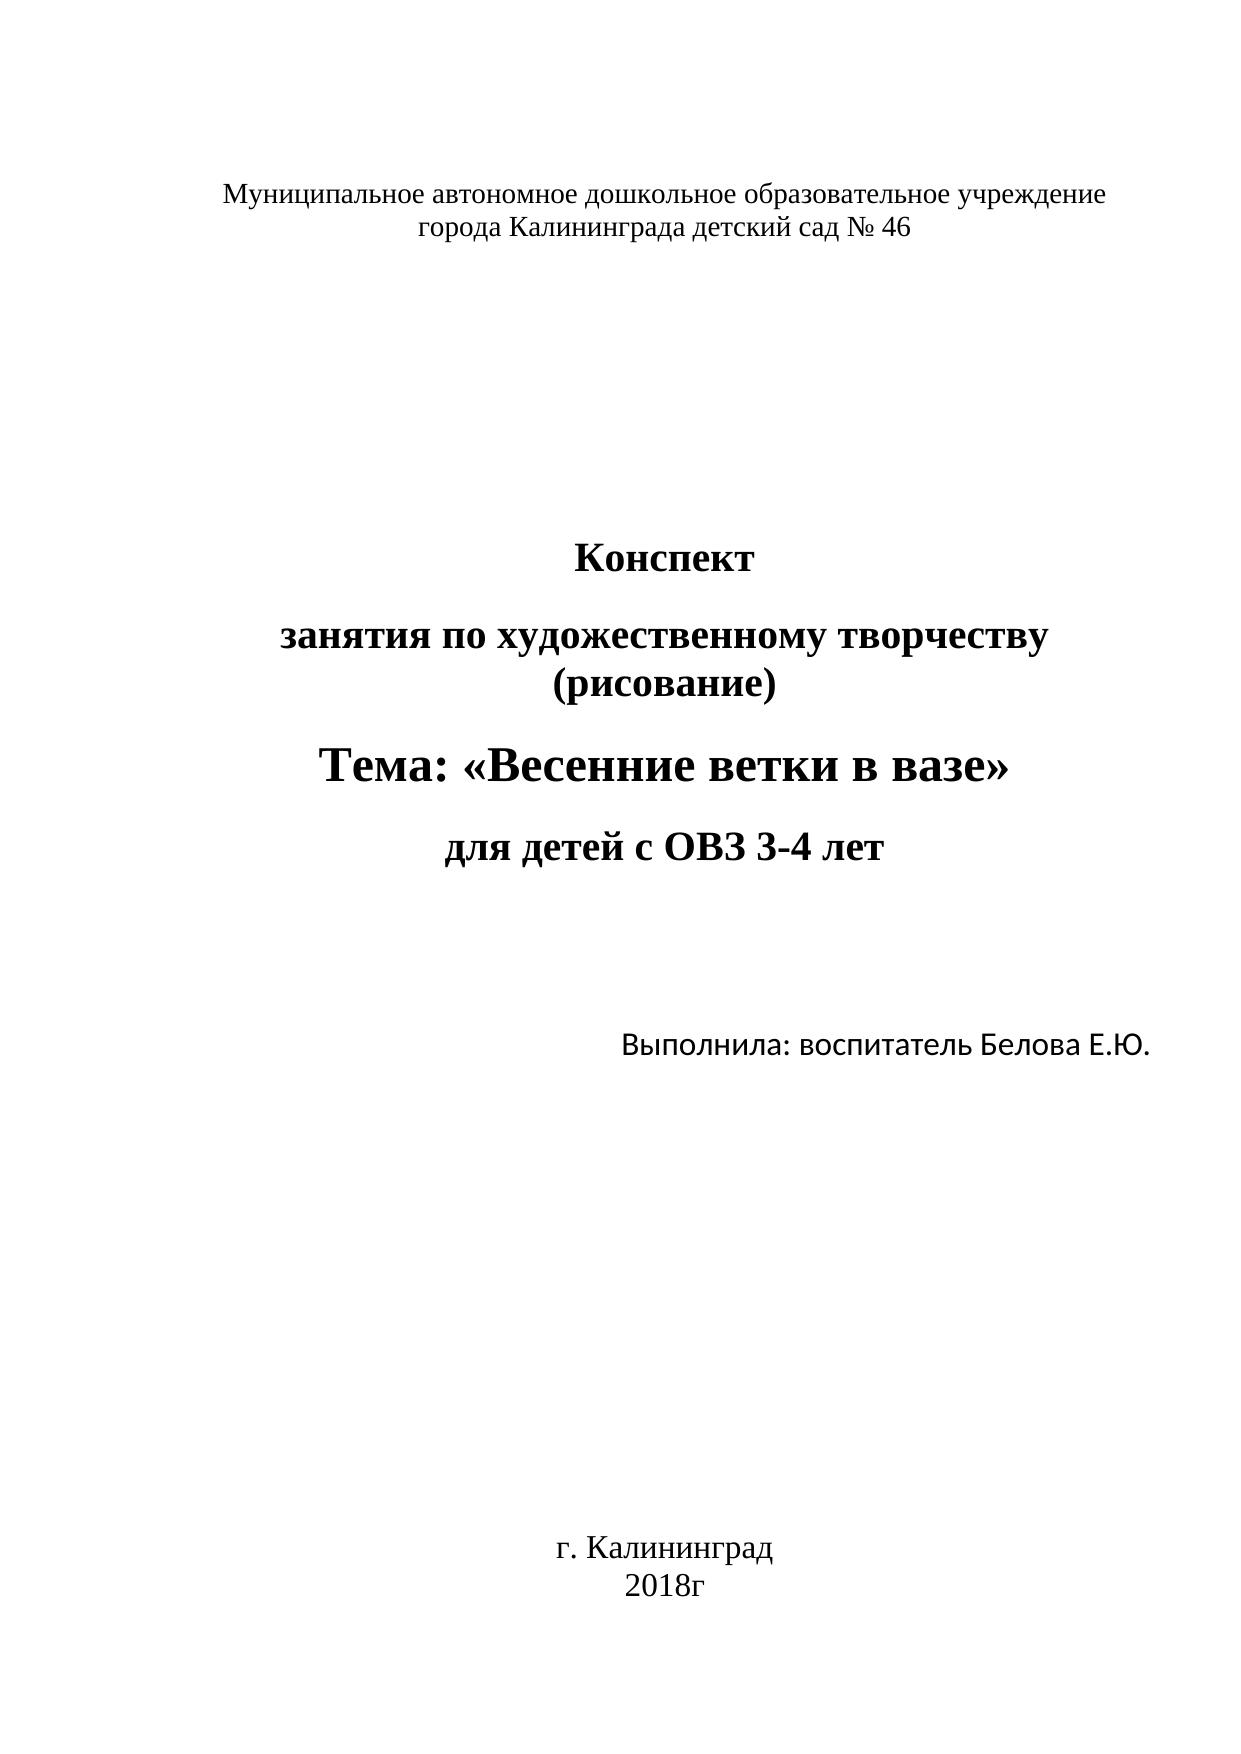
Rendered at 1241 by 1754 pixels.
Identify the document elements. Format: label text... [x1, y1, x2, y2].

text для детей с ОВЗ 3-4 лет [177, 821, 1152, 869]
text Муниципальное автономное дошкольное образовательное учреждение [177, 176, 1152, 209]
text города Калининграда детский сад № 46 [177, 209, 1152, 243]
text Выполнила: воспитатель Белова Е.Ю. [177, 1023, 1152, 1064]
text 2018г [177, 1565, 1152, 1604]
text г. Калининград [177, 1527, 1152, 1565]
text Тема: «Весенние ветки в вазе» [177, 734, 1152, 792]
text Конспект [177, 532, 1152, 580]
text занятия по художественному творчеству (рисование) [177, 609, 1152, 705]
